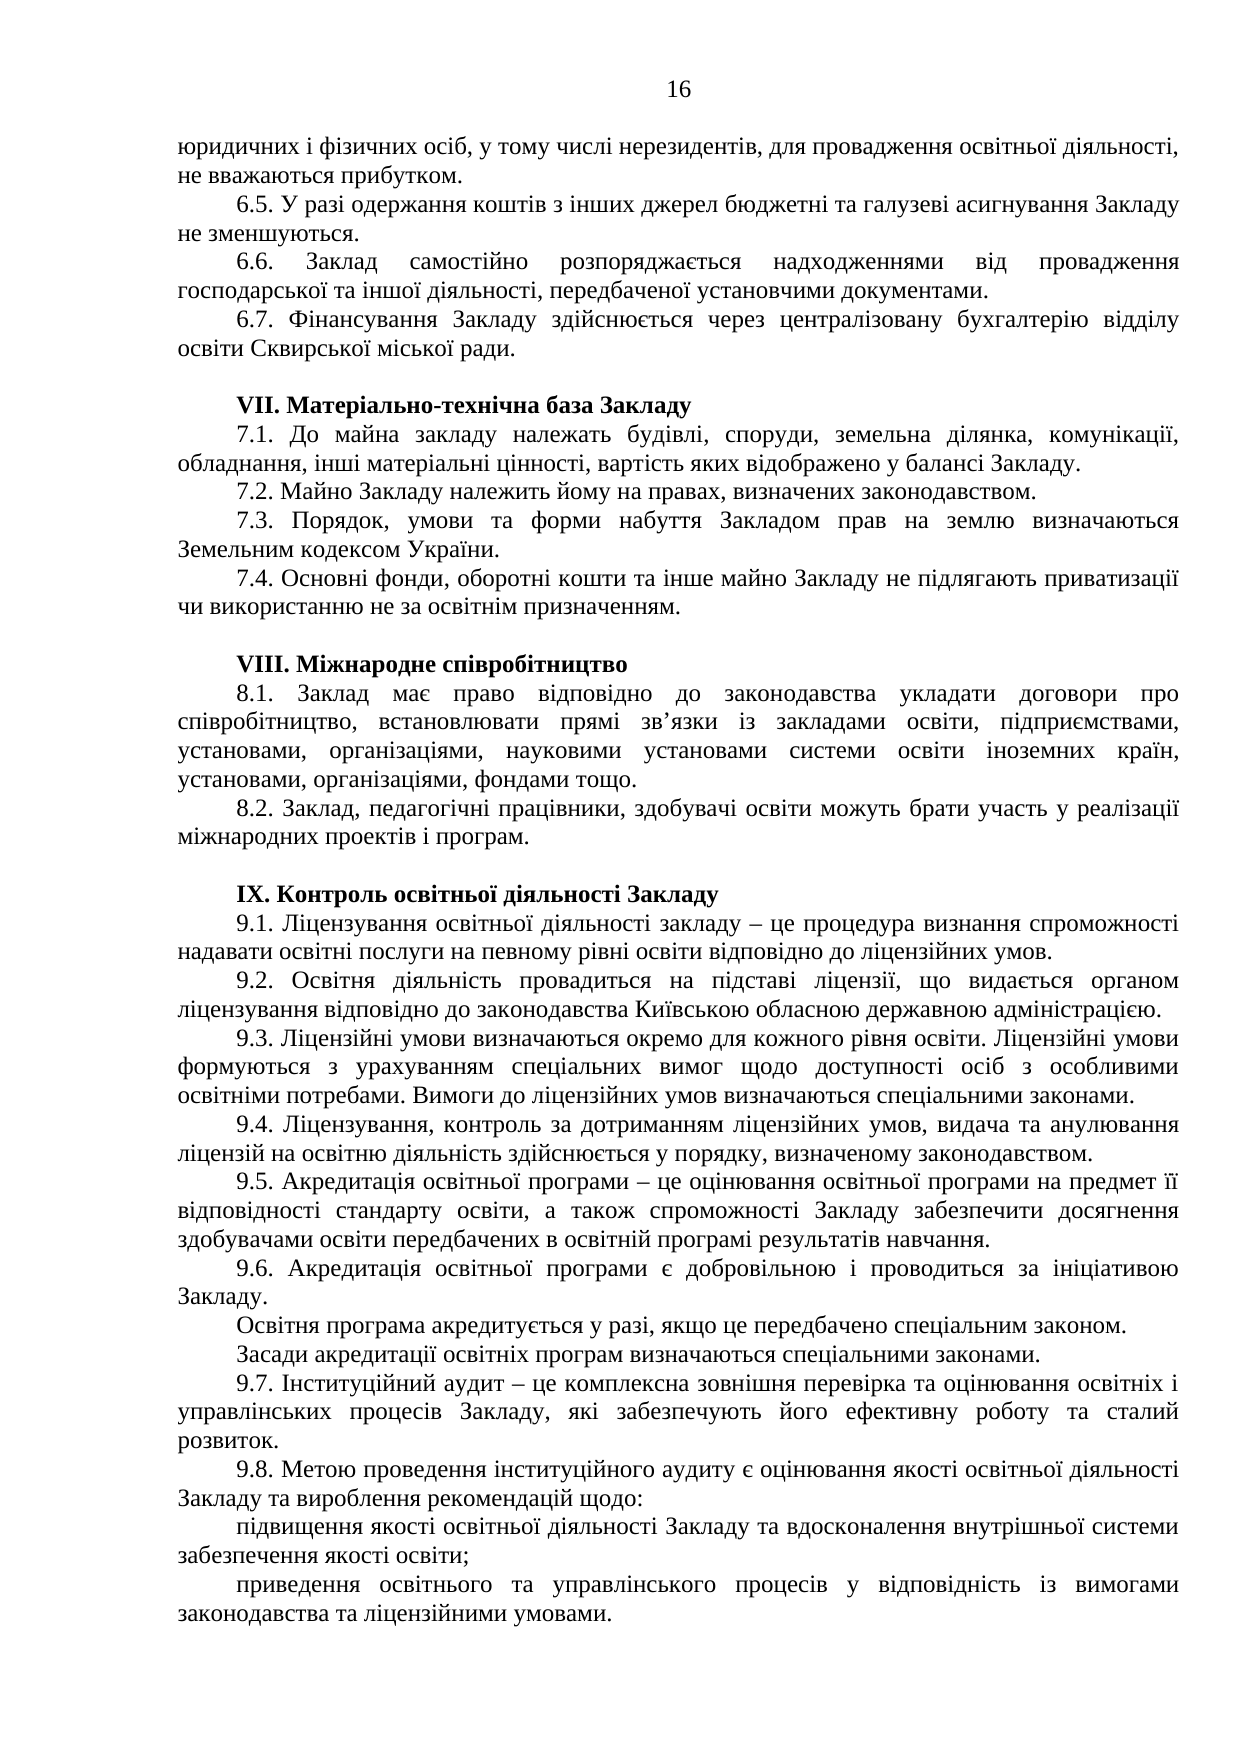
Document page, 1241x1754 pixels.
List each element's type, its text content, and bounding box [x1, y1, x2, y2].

text 9.8. Метою проведення інституційного аудиту є оцінювання якості освітньої діяльності Закладу та вироблення рекомендацій щодо: [177, 1454, 1180, 1511]
text 9.4. Ліцензування, контроль за дотриманням ліцензійних умов, видача та анулювання ліцензій на освітню діяльність здійснюється у порядку, визначеному законодавством. [177, 1109, 1180, 1166]
text 7.3. Порядок, умови та форми набуття Закладом прав на землю визначаються Земельним кодексом України. [177, 505, 1180, 563]
text Освітня програма акредитується у разі, якщо це передбачено спеціальним законом. [177, 1310, 1180, 1339]
text 7.1. До майна закладу належать будівлі, споруди, земельна ділянка, комунікації, обладнання, інші матеріальні цінності, вартість яких відображено у балансі Закладу. [177, 419, 1180, 476]
text 7.2. Майно Закладу належить йому на правах, визначених законодавством. [177, 476, 1180, 505]
text 9.1. Ліцензування освітньої діяльності закладу – це процедура визнання спроможності надавати освітні послуги на певному рівні освіти відповідно до ліцензійних умов. [177, 908, 1180, 965]
text 8.1. Заклад має право відповідно до законодавства укладати договори про співробітництво, встановлювати прямі зв’язки із закладами освіти, підприємствами, установами, організаціями, науковими установами системи освіти іноземних країн, установами, організаціями, фондами тощо. [177, 678, 1180, 793]
text 9.2. Освітня діяльність провадиться на підставі ліцензії, що видається органом ліцензування відповідно до законодавства Київською обласною державною адміністрацією. [177, 965, 1180, 1023]
text 8.2. Заклад, педагогічні працівники, здобувачі освіти можуть брати участь у реалізації міжнародних проектів і програм. [177, 793, 1180, 850]
text 9.5. Акредитація освітньої програми – це оцінювання освітньої програми на предмет її відповідності стандарту освіти, а також спроможності Закладу забезпечити досягнення здобувачами освіти передбачених в освітній програмі результатів навчання. [177, 1166, 1180, 1253]
text приведення освітнього та управлінського процесів у відповідність із вимогами законодавства та ліцензійними умовами. [177, 1569, 1180, 1626]
text ІХ. Контроль освітньої діяльності Закладу [177, 879, 1180, 908]
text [177, 131, 1180, 189]
text 6.5. У разі одержання коштів з інших джерел бюджетні та галузеві асигнування Закладу не зменшуються. [177, 189, 1180, 246]
text Засади акредитації освітніх програм визначаються спеціальними законами. [177, 1339, 1180, 1368]
text 9.6. Акредитація освітньої програми є добровільною і проводиться за ініціативою Закладу. [177, 1253, 1180, 1310]
text VІІІ. Міжнародне співробітництво [177, 649, 1180, 678]
text 6.7. Фінансування Закладу здійснюється через централізовану бухгалтерію відділу освіти Сквирської міської ради. [177, 304, 1180, 361]
text 9.7. Інституційний аудит – це комплексна зовнішня перевірка та оцінювання освітніх і управлінських процесів Закладу, які забезпечують його ефективну роботу та сталий розвиток. [177, 1368, 1180, 1454]
text 7.4. Основні фонди, оборотні кошти та інше майно Закладу не підлягають приватизації чи використанню не за освітнім призначенням. [177, 563, 1180, 620]
text 9.3. Ліцензійні умови визначаються окремо для кожного рівня освіти. Ліцензійні умови формуються з урахуванням спеціальних вимог щодо доступності осіб з особливими освітніми потребами. Вимоги до ліцензійних умов визначаються спеціальними законами. [177, 1023, 1180, 1109]
text підвищення якості освітньої діяльності Закладу та вдосконалення внутрішньої системи забезпечення якості освіти; [177, 1511, 1180, 1569]
text VІІ. Матеріально-технічна база Закладу [177, 390, 1180, 419]
text 6.6. Заклад самостійно розпоряджається надходженнями від провадження господарської та іншої діяльності, передбаченої установчими документами. [177, 246, 1180, 304]
